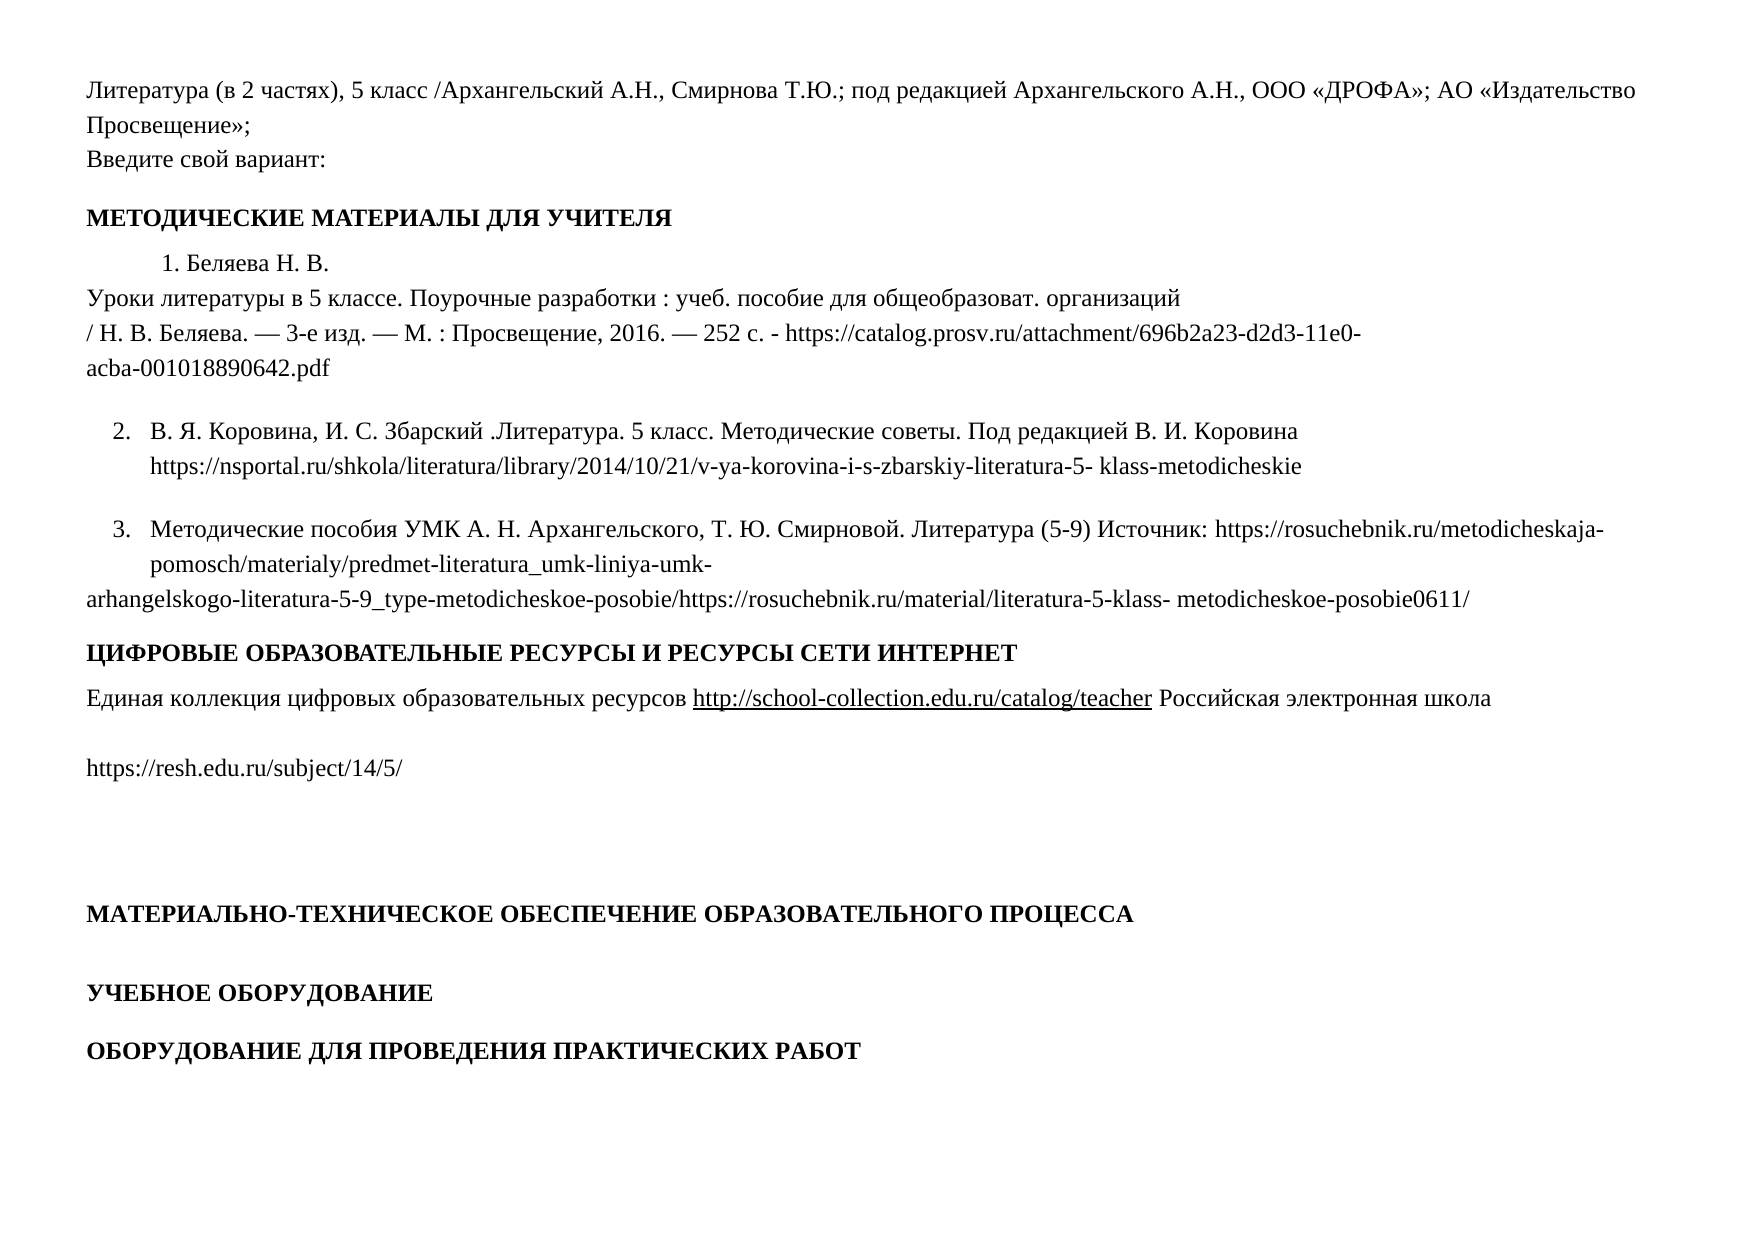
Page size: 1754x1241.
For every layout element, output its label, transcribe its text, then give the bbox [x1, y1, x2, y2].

text ЦИФРОВЫЕ ОБРАЗОВАТЕЛЬНЫЕ РЕСУРСЫ И РЕСУРСЫ СЕТИ ИНТЕРНЕТ [86, 638, 1679, 667]
text УЧЕБНОЕ ОБОРУДОВАНИЕ [86, 978, 1679, 1007]
text Уроки литературы в 5 классе. Поурочные разработки : учеб. пособие для общеобразоват. организаций [86, 283, 1679, 312]
text МЕТОДИЧЕСКИЕ МАТЕРИАЛЫ ДЛЯ УЧИТЕЛЯ [86, 203, 1679, 232]
text Единая коллекция цифровых образовательных ресурсов http://school-collection.edu.ru/catalog/teacher Российская электронная школа https://resh.edu.ru/subject/14/5/ [86, 683, 1679, 782]
text arhangelskogo-literatura-5-9_type-metodicheskoe-posobie/https://rosuchebnik.ru/material/literatura-5-klass- metodicheskoe-posobie0611/ [86, 584, 1652, 612]
text / Н. В. Беляева. — 3-е изд. — М. : Просвещение, 2016. — 252 с. - https://catalog.prosv.ru/attachment/696b2a23-d2d3-11e0-acba-001018890642.pdf [86, 318, 1387, 381]
text Введите свой вариант: [86, 144, 1679, 173]
text Литература (в 2 частях), 5 класс /Архангельский А.Н., Смирнова Т.Ю.; под редакцией Архангельского А.Н., ООО «ДРОФА»; АО «Издательство Просвещение»; [86, 75, 1679, 138]
text МАТЕРИАЛЬНО-ТЕХНИЧЕСКОЕ ОБЕСПЕЧЕНИЕ ОБРАЗОВАТЕЛЬНОГО ПРОЦЕССА [86, 899, 1679, 928]
list Методические пособия УМК А. Н. Архангельского, Т. Ю. Смирновой. Литература (5-9) Источник: https://rosuchebnik.ru/metodicheskaja-pomosch/materialy/predmet-literatura_umk-liniya-umk- [112, 514, 1636, 578]
list В. Я. Коровина, И. С. Збарский .Литература. 5 класс. Методические советы. Под редакцией В. И. Коровина https://nsportal.ru/shkola/literatura/library/2014/10/21/v-ya-korovina-i-s-zbarskiy-literatura-5- klass-metodicheskie [112, 416, 1630, 479]
text ОБОРУДОВАНИЕ ДЛЯ ПРОВЕДЕНИЯ ПРАКТИЧЕСКИХ РАБОТ [86, 1036, 1679, 1065]
list Беляева Н. В. [161, 248, 1679, 277]
